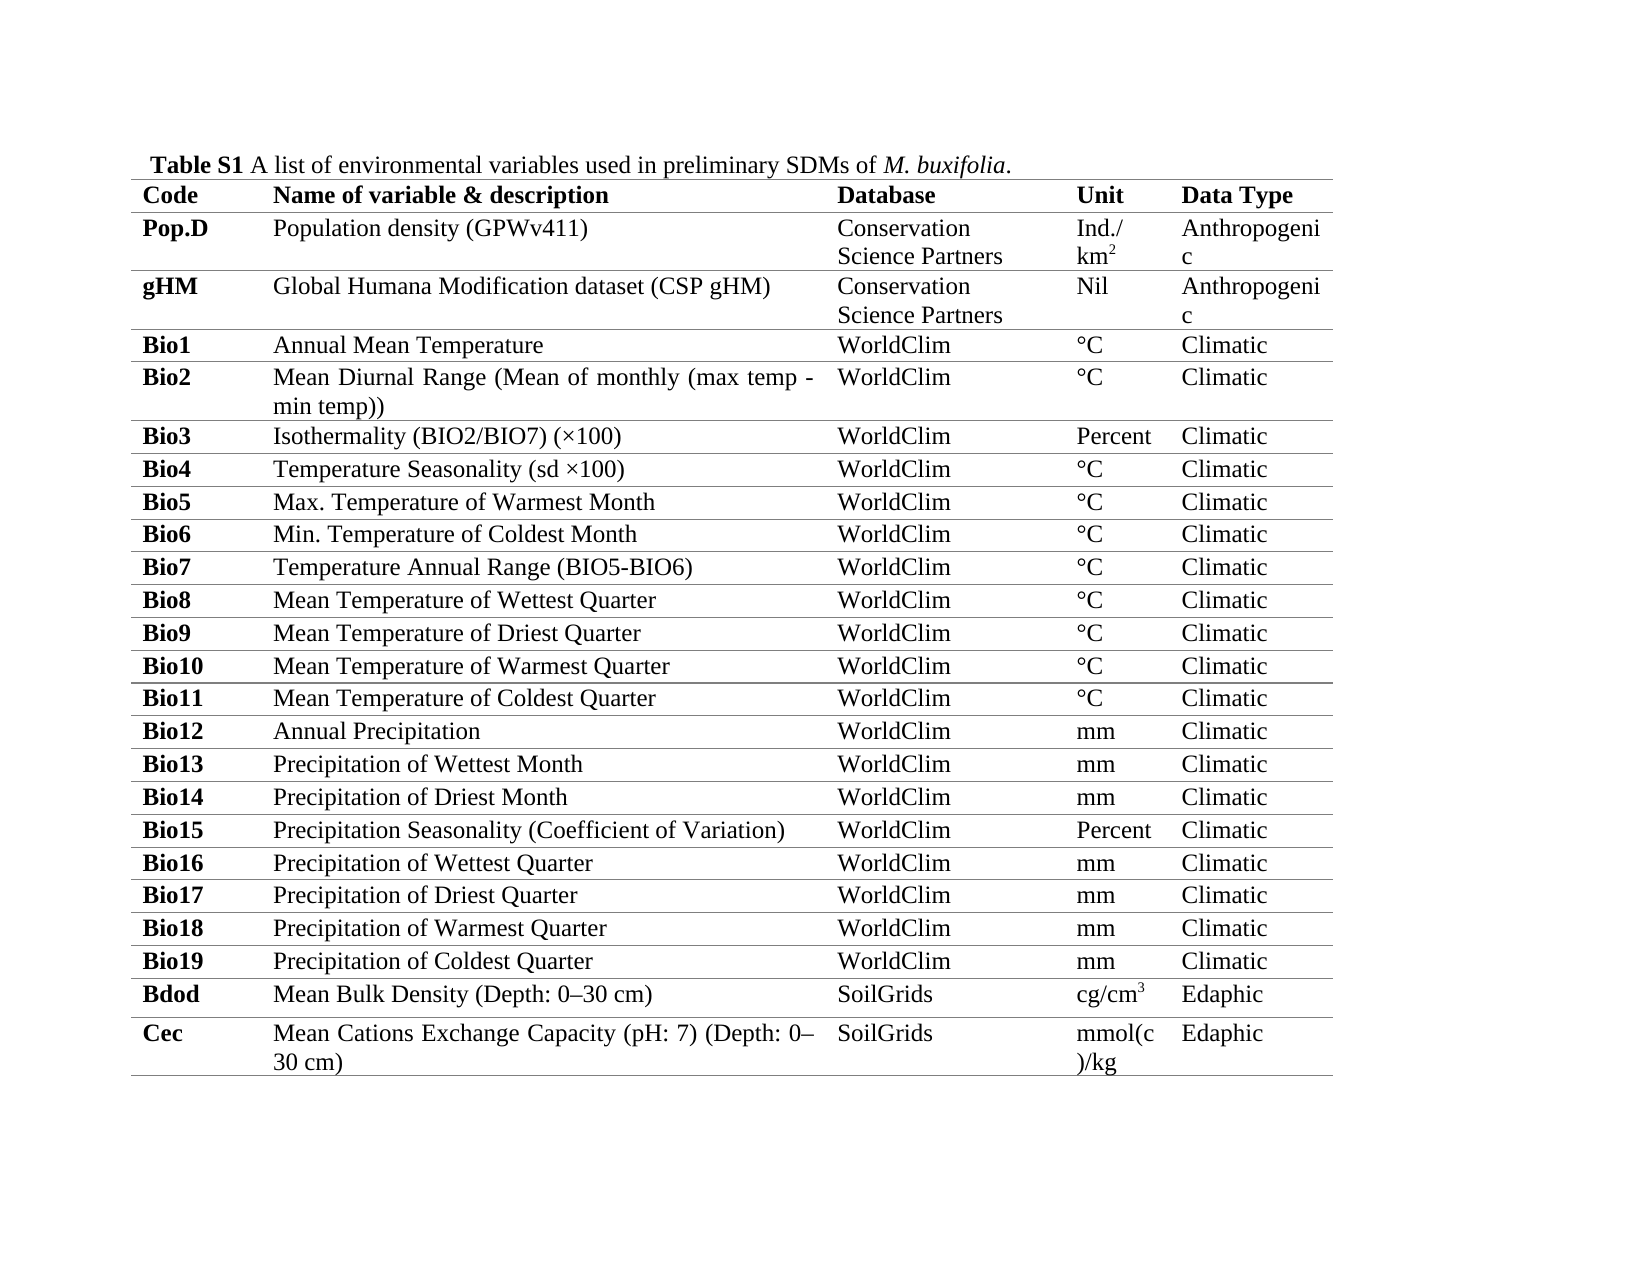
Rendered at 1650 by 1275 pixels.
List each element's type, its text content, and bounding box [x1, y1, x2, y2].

table_cell Mean Temperature of Wettest Quarter [262, 585, 826, 617]
table_cell WorldClim [826, 520, 1065, 551]
table_cell SoilGrids [826, 979, 1065, 1017]
table_cell WorldClim [826, 585, 1065, 617]
table_cell Bio7 [131, 552, 262, 584]
text Table S1 A list of environmental variables used in preliminary SDMs of M. buxifolia. [150, 150, 1500, 179]
table_cell Nil [1065, 271, 1170, 329]
table_cell Climatic [1170, 848, 1333, 879]
table_cell Climatic [1170, 946, 1333, 978]
table_cell Edaphic [1170, 979, 1333, 1017]
table_cell °C [1065, 585, 1170, 617]
table_cell cg/cm3 [1065, 979, 1170, 1017]
table_cell Bdod [131, 979, 262, 1017]
table_cell Anthropogenic [1170, 271, 1333, 329]
table_cell SoilGrids [826, 1018, 1065, 1075]
table_cell Bio1 [131, 330, 262, 361]
table_cell Climatic [1170, 651, 1333, 682]
table_cell WorldClim [826, 815, 1065, 847]
table_cell Climatic [1170, 585, 1333, 617]
table_cell mm [1065, 749, 1170, 781]
table_cell mm [1065, 848, 1170, 879]
table_cell Bio19 [131, 946, 262, 978]
table_cell Mean Temperature of Warmest Quarter [262, 651, 826, 682]
table_cell Bio8 [131, 585, 262, 617]
table_cell Climatic [1170, 782, 1333, 814]
table_cell Percent [1065, 815, 1170, 847]
table_cell Percent [1065, 421, 1170, 453]
table_cell Climatic [1170, 520, 1333, 551]
table_cell Climatic [1170, 362, 1333, 420]
table_cell Temperature Annual Range (BIO5-BIO6) [262, 552, 826, 584]
table_cell Isothermality (BIO2/BIO7) (×100) [262, 421, 826, 453]
table_cell Cec [131, 1018, 262, 1075]
table_cell Pop.D [131, 213, 262, 270]
table_cell Precipitation of Warmest Quarter [262, 913, 826, 945]
table_cell Precipitation of Driest Quarter [262, 880, 826, 912]
table_cell Bio18 [131, 913, 262, 945]
table_cell WorldClim [826, 716, 1065, 748]
table_cell WorldClim [826, 552, 1065, 584]
table_cell °C [1065, 651, 1170, 682]
table_cell Edaphic [1170, 1018, 1333, 1075]
table_cell WorldClim [826, 651, 1065, 682]
table_cell Precipitation Seasonality (Coefficient of Variation) [262, 815, 826, 847]
table_cell °C [1065, 520, 1170, 551]
table_cell Climatic [1170, 552, 1333, 584]
table_cell WorldClim [826, 749, 1065, 781]
table_cell Bio10 [131, 651, 262, 682]
table_cell Bio3 [131, 421, 262, 453]
table_cell Bio11 [131, 684, 262, 715]
table_cell Climatic [1170, 815, 1333, 847]
table_cell Min. Temperature of Coldest Month [262, 520, 826, 551]
table_header Data Type [1170, 180, 1333, 212]
table_cell Bio15 [131, 815, 262, 847]
table_cell Mean Cations Exchange Capacity (pH: 7) (Depth: 0–30 cm) [262, 1018, 826, 1075]
table_cell Mean Temperature of Coldest Quarter [262, 684, 826, 715]
table_cell Bio2 [131, 362, 262, 420]
table_cell Precipitation of Wettest Quarter [262, 848, 826, 879]
table_cell Global Humana Modification dataset (CSP gHM) [262, 271, 826, 329]
table_cell mm [1065, 716, 1170, 748]
table_cell Bio16 [131, 848, 262, 879]
table_cell WorldClim [826, 454, 1065, 486]
table_cell Bio6 [131, 520, 262, 551]
table_cell Precipitation of Driest Month [262, 782, 826, 814]
table_cell Annual Precipitation [262, 716, 826, 748]
table_cell °C [1065, 330, 1170, 361]
table_cell Climatic [1170, 618, 1333, 650]
table_cell Bio9 [131, 618, 262, 650]
table_cell Precipitation of Wettest Month [262, 749, 826, 781]
table_cell °C [1065, 454, 1170, 486]
table_cell Mean Bulk Density (Depth: 0–30 cm) [262, 979, 826, 1017]
table_cell Bio13 [131, 749, 262, 781]
table_cell WorldClim [826, 913, 1065, 945]
table_cell Climatic [1170, 421, 1333, 453]
table_cell WorldClim [826, 880, 1065, 912]
table_cell Annual Mean Temperature [262, 330, 826, 361]
table_cell WorldClim [826, 487, 1065, 518]
table_cell °C [1065, 487, 1170, 518]
table_cell Climatic [1170, 684, 1333, 715]
table_cell Bio17 [131, 880, 262, 912]
table_cell mm [1065, 880, 1170, 912]
table_header Code [131, 180, 262, 212]
table_cell Climatic [1170, 454, 1333, 486]
table_cell Climatic [1170, 330, 1333, 361]
table_cell mm [1065, 946, 1170, 978]
table_cell WorldClim [826, 946, 1065, 978]
table_cell gHM [131, 271, 262, 329]
table_cell Anthropogenic [1170, 213, 1333, 270]
table_cell Climatic [1170, 749, 1333, 781]
table_header Name of variable & description [262, 180, 826, 212]
table_cell WorldClim [826, 330, 1065, 361]
table_cell mm [1065, 782, 1170, 814]
table_cell °C [1065, 552, 1170, 584]
table_cell Bio4 [131, 454, 262, 486]
table_cell WorldClim [826, 782, 1065, 814]
table_cell Temperature Seasonality (sd ×100) [262, 454, 826, 486]
table_cell °C [1065, 362, 1170, 420]
table_header Database [826, 180, 1065, 212]
table_cell °C [1065, 618, 1170, 650]
table_cell WorldClim [826, 848, 1065, 879]
table_cell Precipitation of Coldest Quarter [262, 946, 826, 978]
table_cell Climatic [1170, 716, 1333, 748]
table_cell WorldClim [826, 618, 1065, 650]
table_cell WorldClim [826, 362, 1065, 420]
table_cell Mean Diurnal Range (Mean of monthly (max temp - min temp)) [262, 362, 826, 420]
table_cell °C [1065, 684, 1170, 715]
table_header Unit [1065, 180, 1170, 212]
table_cell Conservation Science Partners [826, 271, 1065, 329]
table_cell Ind./km2 [1065, 213, 1170, 270]
table_cell Bio5 [131, 487, 262, 518]
table_cell Climatic [1170, 880, 1333, 912]
table_cell Bio12 [131, 716, 262, 748]
table_cell Population density (GPWv411) [262, 213, 826, 270]
table_cell Mean Temperature of Driest Quarter [262, 618, 826, 650]
table_cell mmol(c)/kg [1065, 1018, 1170, 1075]
table_cell Climatic [1170, 487, 1333, 518]
table_cell mm [1065, 913, 1170, 945]
table_cell Conservation Science Partners [826, 213, 1065, 270]
table_cell Max. Temperature of Warmest Month [262, 487, 826, 518]
table_cell WorldClim [826, 684, 1065, 715]
table_cell Climatic [1170, 913, 1333, 945]
table_cell WorldClim [826, 421, 1065, 453]
table_cell Bio14 [131, 782, 262, 814]
